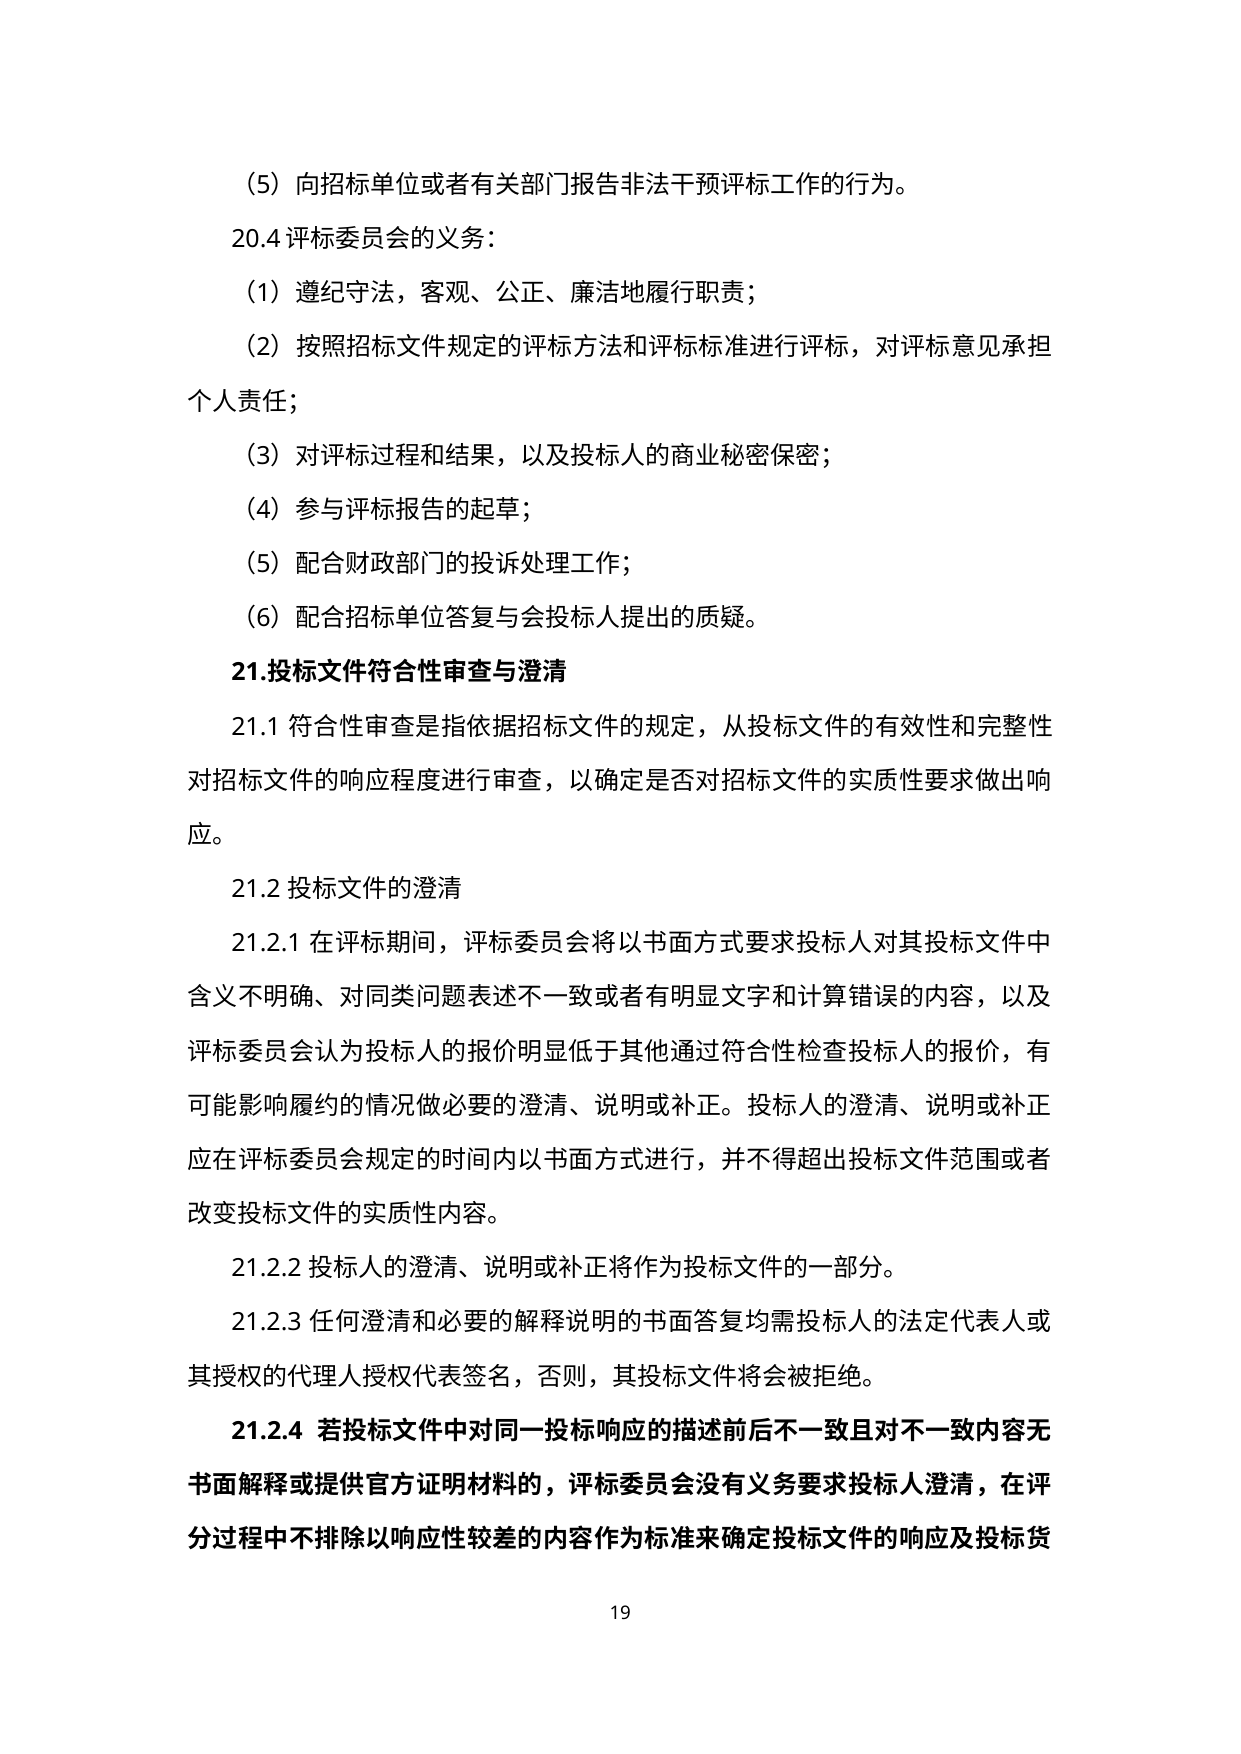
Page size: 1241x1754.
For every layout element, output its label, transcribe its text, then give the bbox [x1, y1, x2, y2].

text 21.2.3 任何澄清和必要的解释说明的书面答复均需投标人的法定代表人或其授权的代理人授权代表签名，否则，其投标文件将会被拒绝。 [187, 1287, 1053, 1396]
subtitle 21.投标文件符合性审查与澄清 [187, 637, 1053, 692]
text （5）向招标单位或者有关部门报告非法干预评标工作的行为。 [187, 150, 1053, 204]
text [187, 1396, 1053, 1558]
text 21.2 投标文件的澄清 [187, 854, 1053, 908]
text 21.1 符合性审查是指依据招标文件的规定，从投标文件的有效性和完整性对招标文件的响应程度进行审查，以确定是否对招标文件的实质性要求做出响应。 [187, 692, 1053, 854]
text （2）按照招标文件规定的评标方法和评标标准进行评标，对评标意见承担个人责任； [187, 312, 1053, 421]
text （1）遵纪守法，客观、公正、廉洁地履行职责； [187, 258, 1053, 312]
text 21.2.1 在评标期间，评标委员会将以书面方式要求投标人对其投标文件中含义不明确、对同类问题表述不一致或者有明显文字和计算错误的内容，以及评标委员会认为投标人的报价明显低于其他通过符合性检查投标人的报价，有可能影响履约的情况做必要的澄清、说明或补正。投标人的澄清、说明或补正应在评标委员会规定的时间内以书面方式进行，并不得超出投标文件范围或者改变投标文件的实质性内容。 [187, 908, 1053, 1233]
text 21.2.2 投标人的澄清、说明或补正将作为投标文件的一部分。 [187, 1233, 1053, 1287]
text （3）对评标过程和结果，以及投标人的商业秘密保密； [187, 421, 1053, 475]
text （4）参与评标报告的起草； [187, 475, 1053, 529]
text 20.4评标委员会的义务： [187, 204, 1053, 258]
text （5）配合财政部门的投诉处理工作； [187, 529, 1053, 583]
text （6）配合招标单位答复与会投标人提出的质疑。 [187, 583, 1053, 637]
